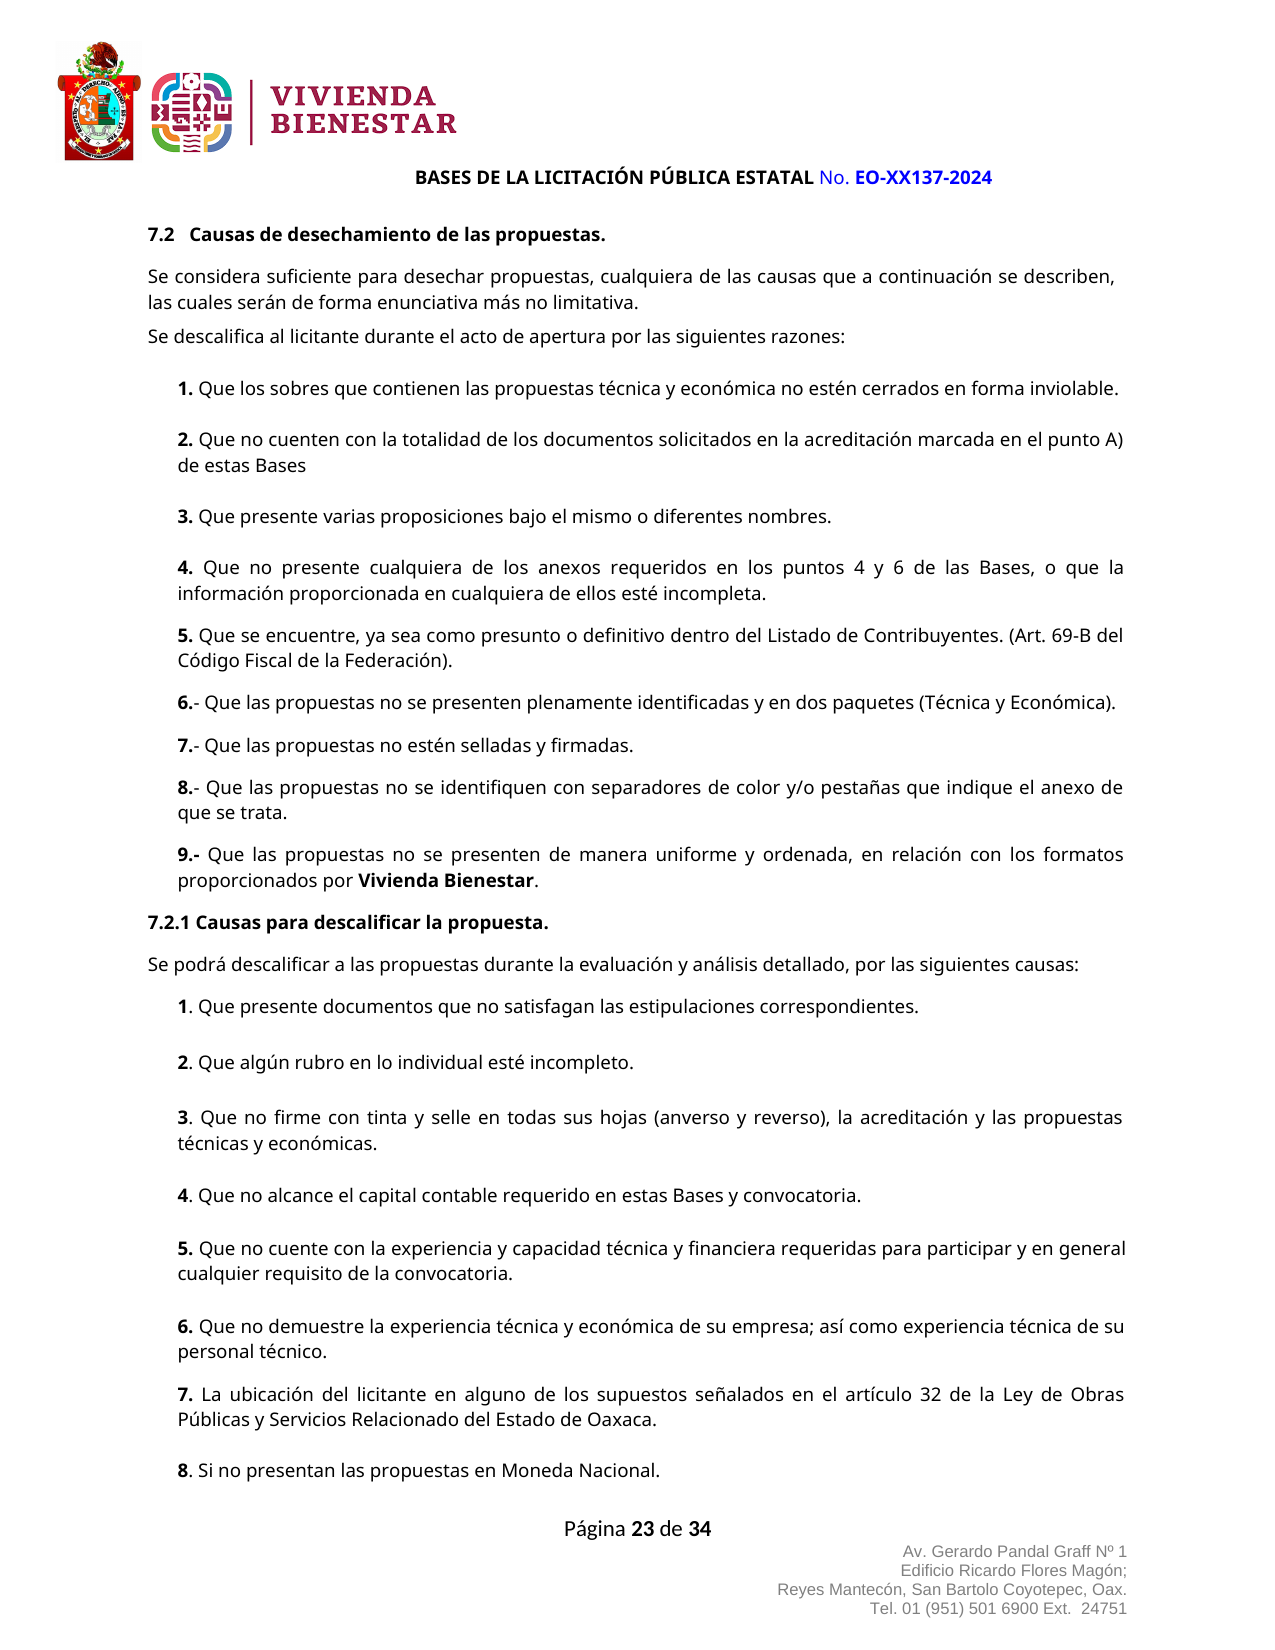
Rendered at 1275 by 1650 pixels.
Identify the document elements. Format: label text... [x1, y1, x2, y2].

text Se descalifica al licitante durante el acto de apertura por las siguientes razones: [148, 323, 1125, 348]
text 4. Que no alcance el capital contable requerido en estas Bases y convocatoria. [177, 1182, 1127, 1208]
text 1. Que los sobres que contienen las propuestas técnica y económica no estén cerrados en forma inviolable. [177, 376, 1125, 401]
text 8.- Que las propuestas no se identifiquen con separadores de color y/o pestañas que indique el anexo de que se trata. [177, 774, 1125, 825]
text 7. La ubicación del licitante en alguno de los supuestos señalados en el artículo 32 de la Ley de Obras Públicas y Servicios Relacionado del Estado de Oaxaca. [177, 1381, 1125, 1432]
text 6.- Que las propuestas no se presenten plenamente identificadas y en dos paquetes (Técnica y Económica). [177, 690, 1125, 715]
text 9.- Que las propuestas no se presenten de manera uniforme y ordenada, en relación con los formatos proporcionados por Vivienda Bienestar. [177, 842, 1125, 893]
text 7.- Que las propuestas no estén selladas y firmadas. [177, 732, 1125, 757]
text 8. Si no presentan las propuestas en Moneda Nacional. [177, 1457, 1125, 1483]
text 6. Que no demuestre la experiencia técnica y económica de su empresa; así como experiencia técnica de su personal técnico. [177, 1313, 1125, 1364]
picture [55, 41, 143, 163]
text 2. Que algún rubro en lo individual esté incompleto. [177, 1049, 1125, 1074]
text 3. Que presente varias proposiciones bajo el mismo o diferentes nombres. [177, 503, 1125, 529]
text 5. Que se encuentre, ya sea como presunto o definitivo dentro del Listado de Contribuyentes. (Art. 69-B del Código Fiscal de la Federación). [177, 622, 1125, 673]
text 7.2 Causas de desechamiento de las propuestas. [148, 221, 1127, 247]
text 1. Que presente documentos que no satisfagan las estipulaciones correspondientes. [177, 994, 1125, 1019]
text 4. Que no presente cualquiera de los anexos requeridos en los puntos 4 y 6 de las Bases, o que la información proporcionada en cualquiera de ellos esté incompleta. [177, 554, 1125, 605]
text Se considera suficiente para desechar propuestas, cualquiera de las causas que a continuación se describen, las cuales serán de forma enunciativa más no limitativa. [148, 264, 1117, 315]
text Se podrá descalificar a las propuestas durante la evaluación y análisis detallado, por las siguientes causas: [148, 952, 1125, 977]
text 2. Que no cuenten con la totalidad de los documentos solicitados en la acreditación marcada en el punto A) de estas Bases [177, 427, 1125, 478]
text 7.2.1 Causas para descalificar la propuesta. [148, 909, 1125, 935]
picture [147, 64, 473, 161]
text 3. Que no firme con tinta y selle en todas sus hojas (anverso y reverso), la acreditación y las propuestas técnicas y económicas. [177, 1104, 1125, 1155]
text 5. Que no cuente con la experiencia y capacidad técnica y financiera requeridas para participar y en general cualquier requisito de la convocatoria. [177, 1235, 1127, 1286]
